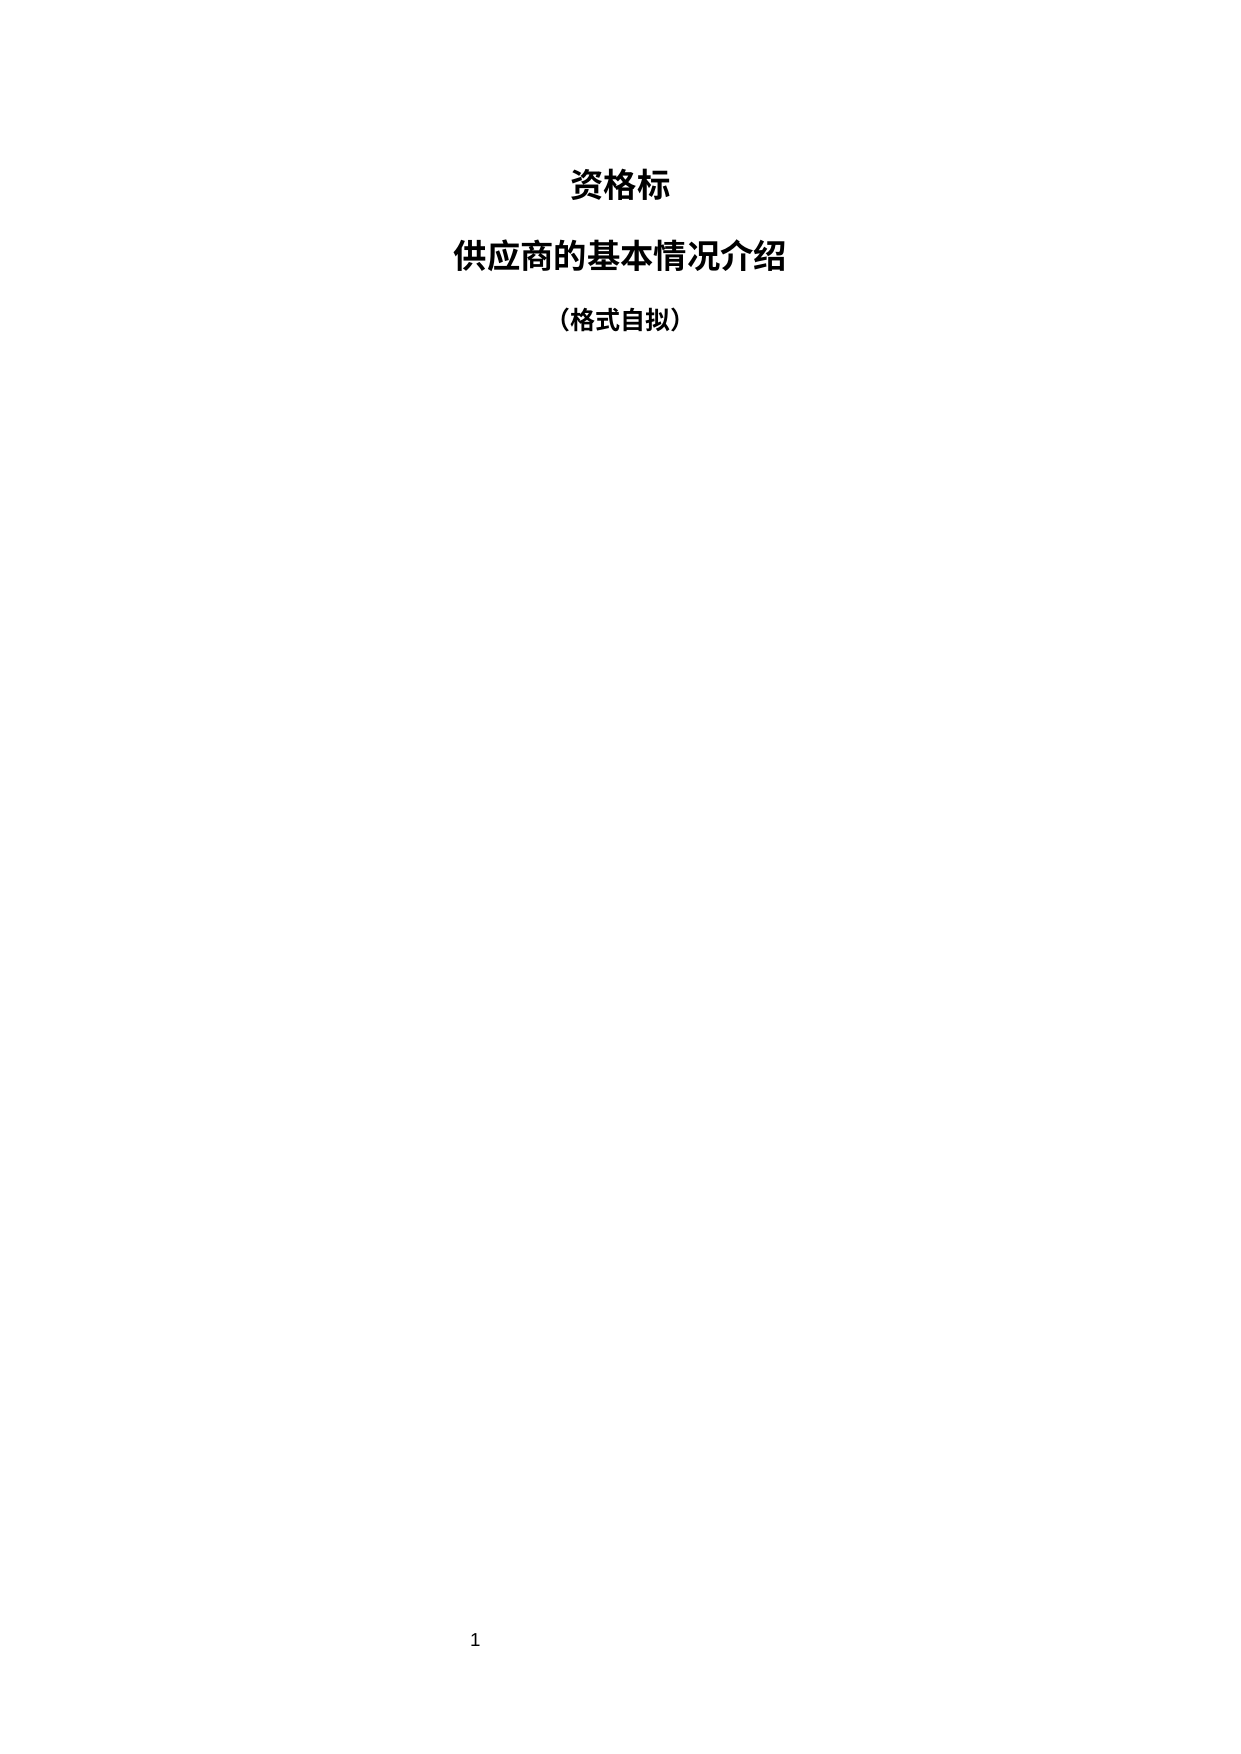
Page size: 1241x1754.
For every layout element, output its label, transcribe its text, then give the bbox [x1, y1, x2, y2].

list （格式自拟） [148, 303, 1093, 337]
list 供应商的基本情况介绍 [148, 230, 1093, 278]
text 资格标 [148, 162, 1093, 207]
